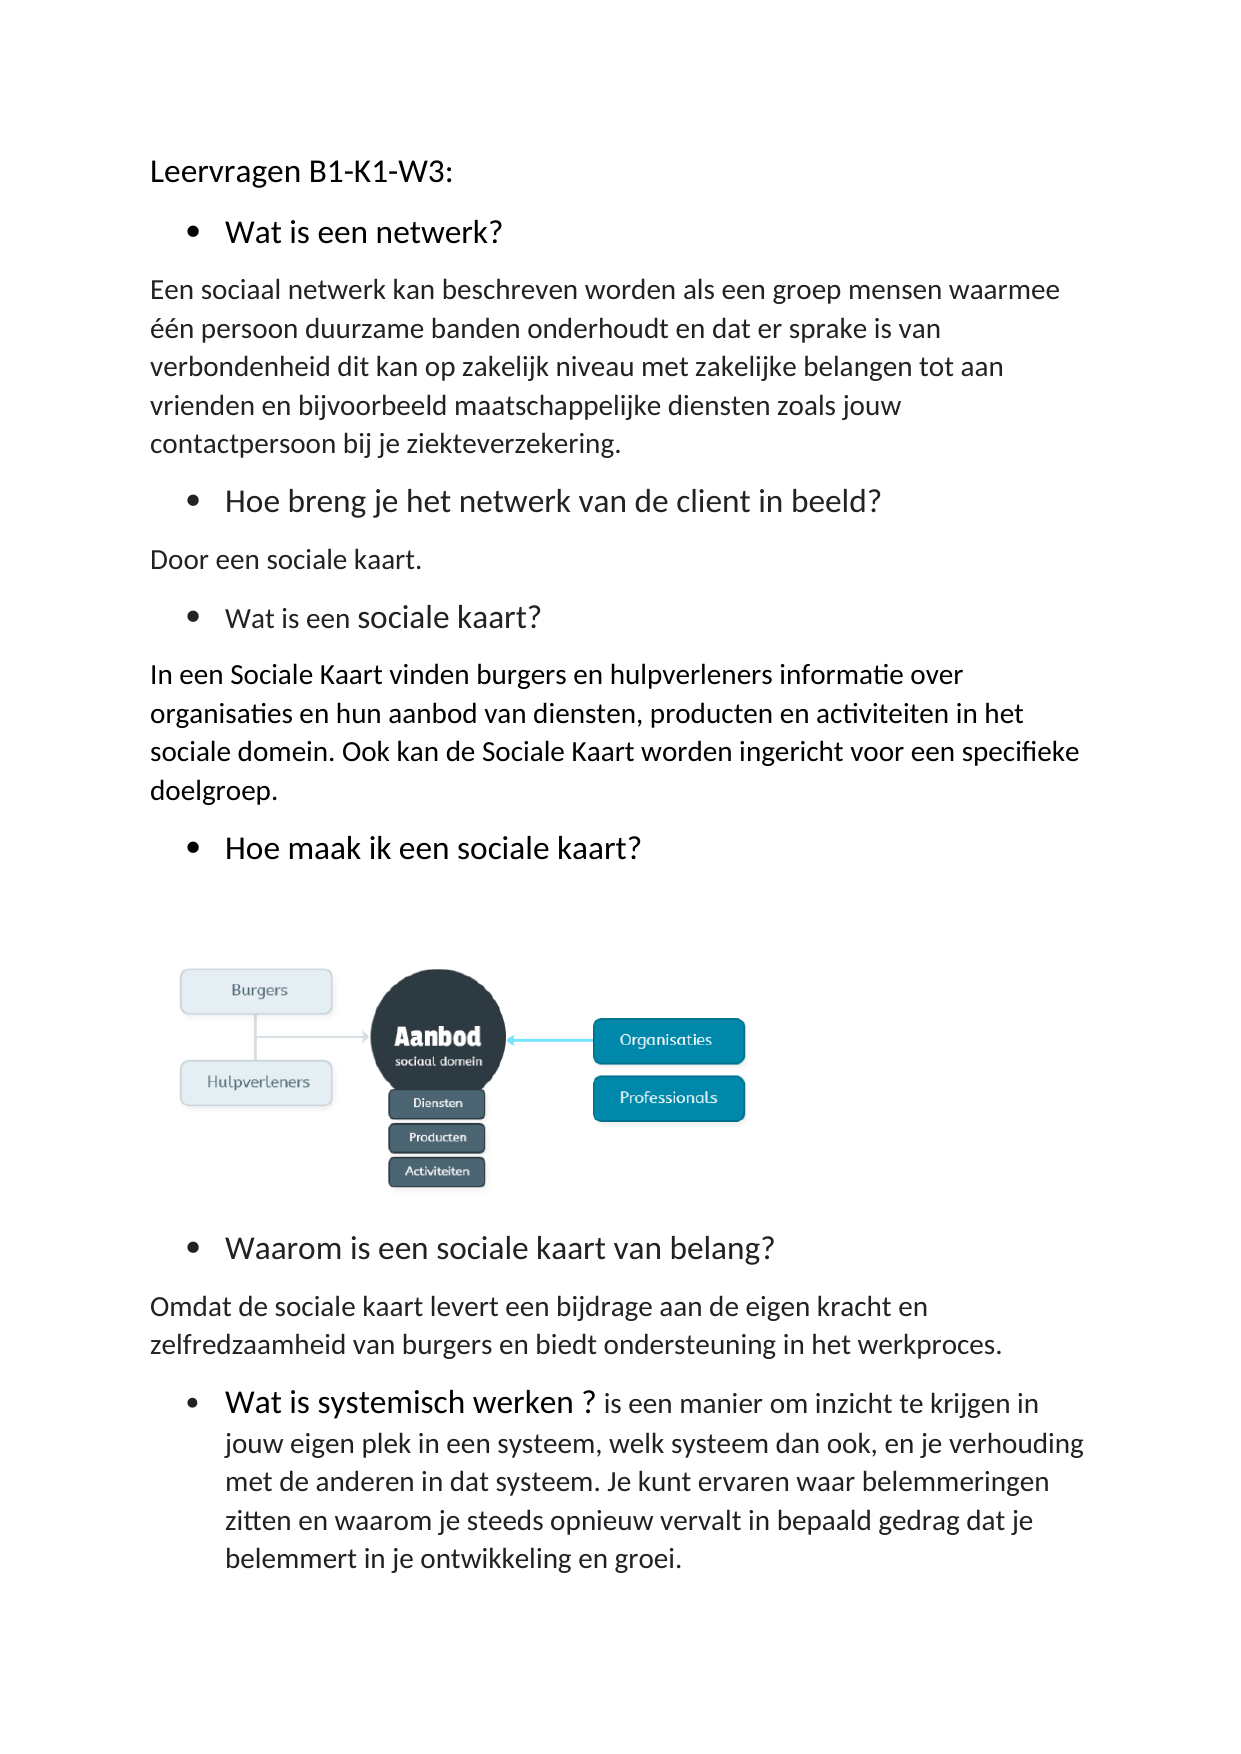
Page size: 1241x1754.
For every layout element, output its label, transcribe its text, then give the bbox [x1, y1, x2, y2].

text Door een sociale kaart. [150, 541, 1090, 576]
list Hoe maak ik een sociale kaart? [187, 827, 1090, 868]
list Wat is een sociale kaart? [187, 596, 1090, 637]
list Waarom is een sociale kaart van belang? [187, 1227, 1090, 1268]
list Wat is een netwerk? [187, 211, 1090, 251]
list Hoe breng je het netwerk van de client in beeld? [187, 480, 1090, 521]
text Leervragen B1-K1-W3: [150, 150, 1090, 191]
text In een Sociale Kaart vinden burgers en hulpverleners informatie over organisaties en hun aanbod van diensten, producten en activiteiten in het sociale domein. Ook kan de Sociale Kaart worden ingericht voor een specifieke doelgroep. [150, 656, 1090, 807]
picture [150, 887, 747, 1209]
list Wat is systemisch werken ? is een manier om inzicht te krijgen in jouw eigen plek in een systeem, welk systeem dan ook, en je verhouding met de anderen in dat systeem. Je kunt ervaren waar belemmeringen zitten en waarom je steeds opnieuw vervalt in bepaald gedrag dat je belemmert in je ontwikkeling en groei. [187, 1381, 1090, 1576]
text Een sociaal netwerk kan beschreven worden als een groep mensen waarmee één persoon duurzame banden onderhoudt en dat er sprake is van verbondenheid dit kan op zakelijk niveau met zakelijke belangen tot aan vrienden en bijvoorbeeld maatschappelijke diensten zoals jouw contactpersoon bij je ziekteverzekering. [150, 271, 1090, 461]
text Omdat de sociale kaart levert een bijdrage aan de eigen kracht en zelfredzaamheid van burgers en biedt ondersteuning in het werkproces. [150, 1288, 1090, 1362]
